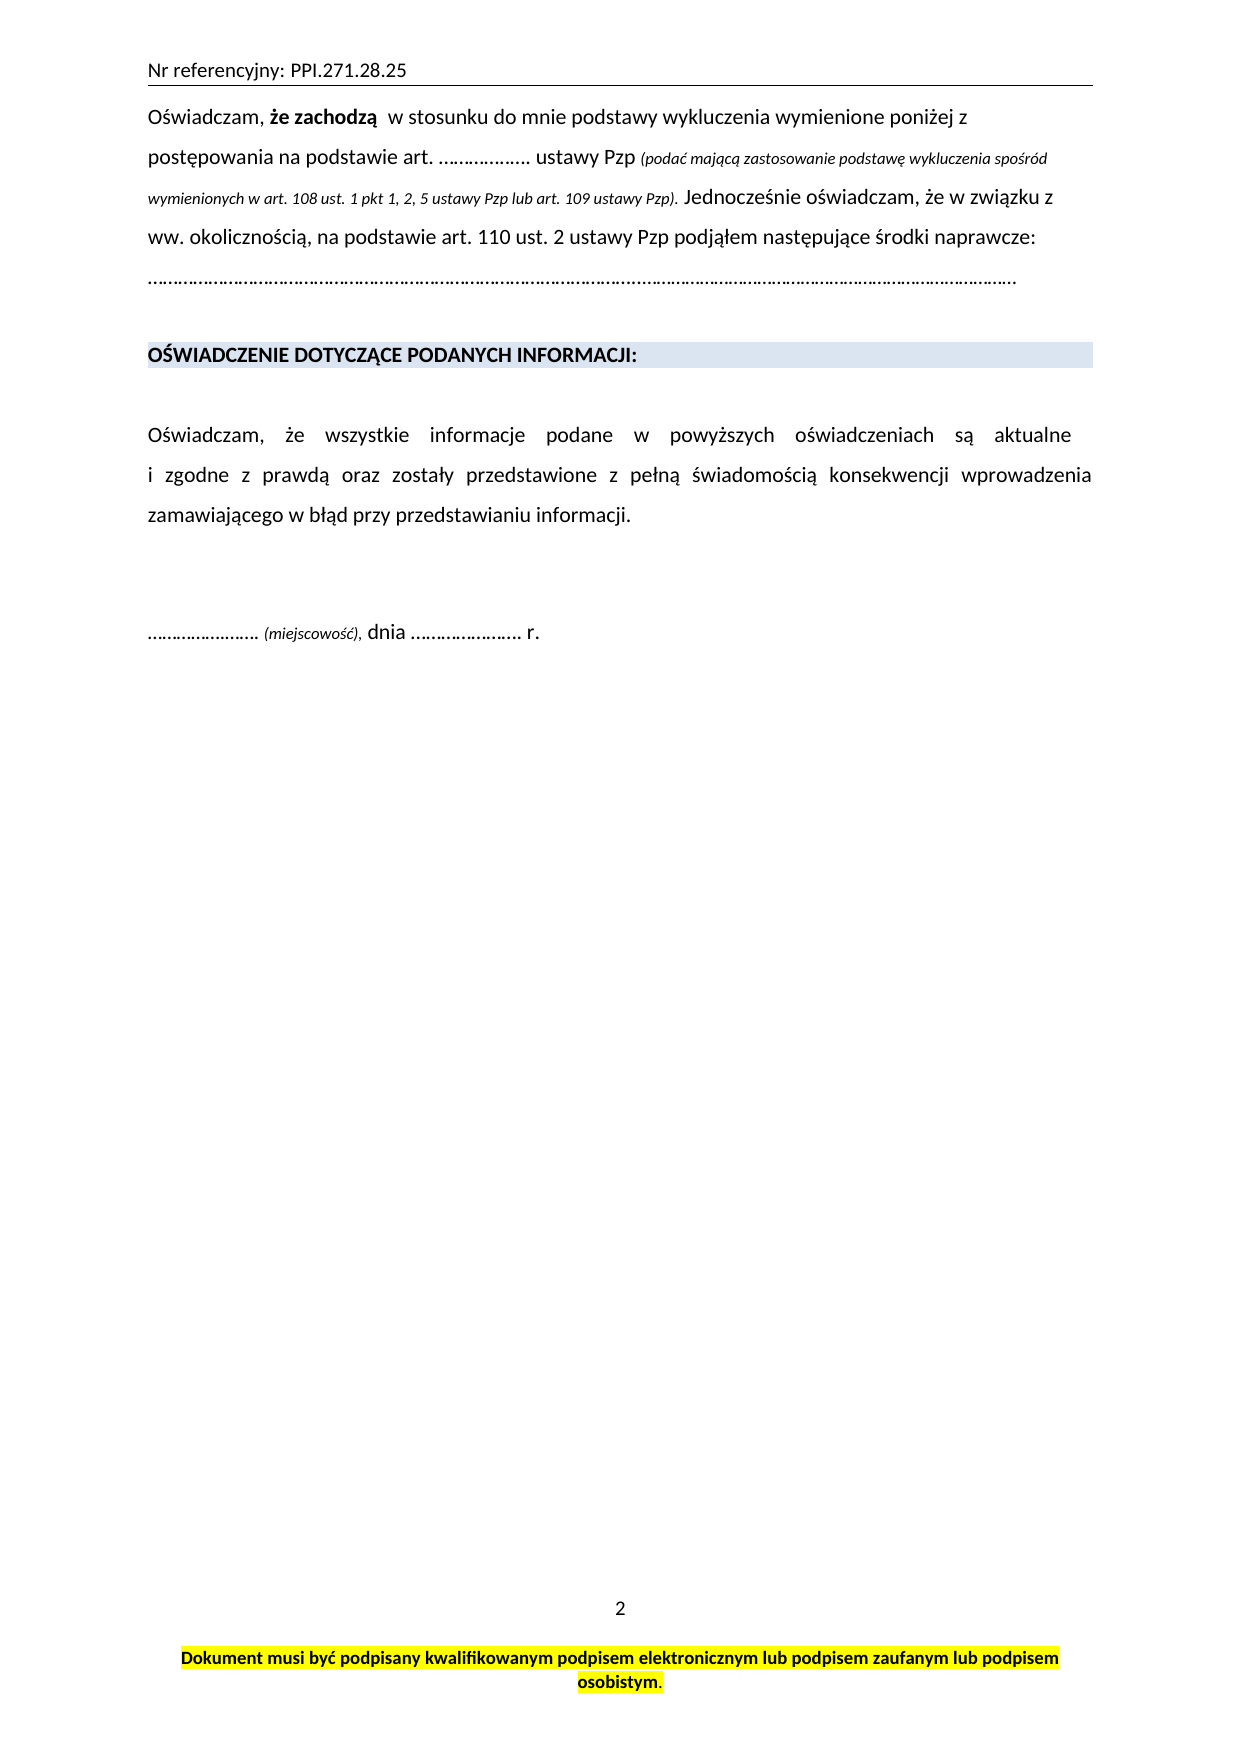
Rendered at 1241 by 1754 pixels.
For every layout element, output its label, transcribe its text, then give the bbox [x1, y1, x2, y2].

text …………….……. (miejscowość), dnia …………………. r. [148, 618, 1093, 644]
text Oświadczam, że wszystkie informacje podane w powyższych oświadczeniach są aktualne i zgodne z prawdą oraz zostały przedstawione z pełną świadomością konsekwencji wprowadzenia zamawiającego w błąd przy przedstawianiu informacji. [148, 422, 1093, 528]
text OŚWIADCZENIE DOTYCZĄCE PODANYCH INFORMACJI: [148, 342, 1093, 368]
text Oświadczam, że zachodzą w stosunku do mnie podstawy wykluczenia wymienione poniżej z postępowania na podstawie art. …………..…. ustawy Pzp (podać mającą zastosowanie podstawę wykluczenia spośród wymienionych w art. 108 ust. 1 pkt 1, 2, 5 ustawy Pzp lub art. 109 ustawy Pzp). Jednocześnie oświadczam, że w związku z ww. okolicznością, na podstawie art. 110 ust. 2 ustawy Pzp podjąłem następujące środki naprawcze: ……………………………………………………………………………………..…………………………………………………………………… [148, 103, 1093, 290]
